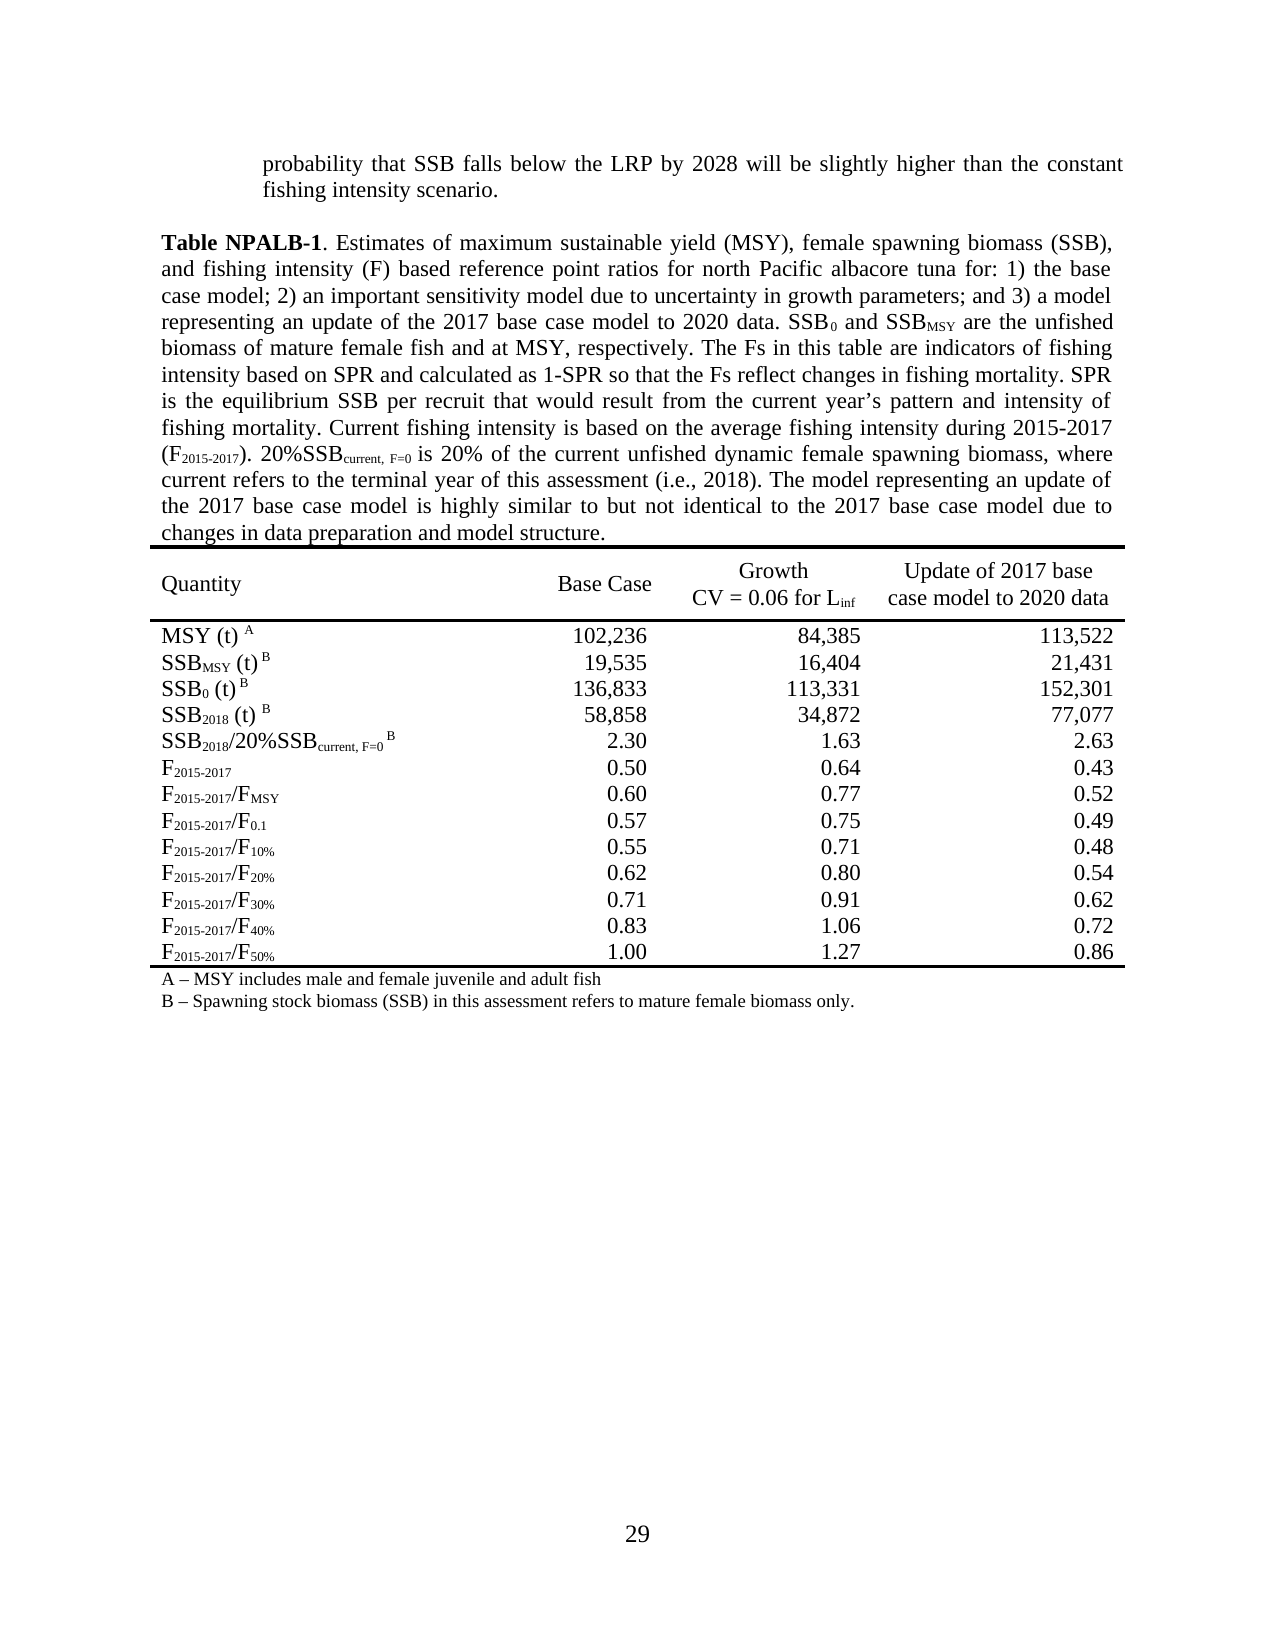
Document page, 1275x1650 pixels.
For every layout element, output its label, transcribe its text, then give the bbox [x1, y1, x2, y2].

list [225, 150, 1125, 203]
table_cell 113,331 [675, 675, 872, 701]
table_cell Update of 2017 base case model to 2020 data [872, 549, 1125, 619]
table_cell 0.64 [675, 754, 872, 780]
table_cell 1.27 [675, 939, 872, 965]
table_cell 136,833 [534, 675, 675, 701]
table_cell 0.77 [675, 780, 872, 807]
table_cell 0.60 [534, 780, 675, 807]
table_cell 19,535 [534, 649, 675, 675]
table_cell F2015-2017/F50% [150, 939, 534, 965]
table_cell F2015-2017/F30% [150, 886, 534, 912]
table_cell 77,077 [872, 701, 1125, 728]
table_cell 0.91 [675, 886, 872, 912]
table_cell 0.72 [872, 912, 1125, 938]
table_cell 1.63 [675, 728, 872, 754]
table_cell 1.06 [675, 912, 872, 938]
table_cell 0.62 [534, 859, 675, 886]
table_cell MSY (t) A [150, 622, 534, 648]
table_cell 84,385 [675, 622, 872, 648]
table_cell Growth CV = 0.06 for Linf [675, 549, 872, 619]
table_cell 113,522 [872, 622, 1125, 648]
table_cell F2015-2017/F0.1 [150, 807, 534, 833]
table_cell 2.30 [534, 728, 675, 754]
table_cell 0.71 [675, 833, 872, 859]
table_cell 0.48 [872, 833, 1125, 859]
table_cell 0.52 [872, 780, 1125, 807]
table_cell 2.63 [872, 728, 1125, 754]
table_cell 21,431 [872, 649, 1125, 675]
table_cell 16,404 [675, 649, 872, 675]
table_cell 1.00 [534, 939, 675, 965]
table_cell 0.80 [675, 859, 872, 886]
table_cell 102,236 [534, 622, 675, 648]
table_cell 0.55 [534, 833, 675, 859]
table_cell 0.71 [534, 886, 675, 912]
table_cell 0.43 [872, 754, 1125, 780]
table_cell 152,301 [872, 675, 1125, 701]
table_cell SSB0 (t) B [150, 675, 534, 701]
table_cell 0.50 [534, 754, 675, 780]
table_cell Base Case [534, 549, 675, 619]
table_cell F2015-2017 [150, 754, 534, 780]
table_cell F2015-2017/F20% [150, 859, 534, 886]
table_cell SSB2018 (t) B [150, 701, 534, 728]
table_cell F2015-2017/F40% [150, 912, 534, 938]
table_cell 0.75 [675, 807, 872, 833]
table_cell A – MSY includes male and female juvenile and adult fish B – Spawning stock biomass (SSB) in this assessment refers to mature female biomass only. [150, 968, 1125, 1011]
table_cell SSBMSY (t) B [150, 649, 534, 675]
table_cell 58,858 [534, 701, 675, 728]
table_cell Quantity [150, 549, 534, 619]
table_cell 34,872 [675, 701, 872, 728]
table_cell 0.49 [872, 807, 1125, 833]
table_cell 0.86 [872, 939, 1125, 965]
table_cell F2015-2017/F10% [150, 833, 534, 859]
table_cell 0.62 [872, 886, 1125, 912]
table_cell 0.83 [534, 912, 675, 938]
table_header Table NPALB-1. Estimates of maximum sustainable yield (MSY), female spawning biomass (SSB), and fishing intensity (F) based reference point ratios for north Pacific albacore tuna for: 1) the base case model; 2) an important sensitivity model due to uncertainty in growth parameters; and 3) a model representing an update of the 2017 base case model to 2020 data. SSB0 and SSBMSY are the unfished biomass of mature female fish and at MSY, respectively. The Fs in this table are indicators of fishing intensity based on SPR and calculated as 1-SPR so that the Fs reflect changes in fishing mortality. SPR is the equilibrium SSB per recruit that would result from the current year’s pattern and intensity of fishing mortality. Current fishing intensity is based on the average fishing intensity during 2015-2017 (F2015-2017). 20%SSBcurrent, F=0 is 20% of the current unfished dynamic female spawning biomass, where current refers to the terminal year of this assessment (i.e., 2018). The model representing an update of the 2017 base case model is highly similar to but not identical to the 2017 base case model due to changes in data preparation and model structure. [150, 229, 1125, 545]
table_cell SSB2018/20%SSBcurrent, F=0 B [150, 728, 534, 754]
table_cell F2015-2017/FMSY [150, 780, 534, 807]
table_cell 0.57 [534, 807, 675, 833]
table_cell 0.54 [872, 859, 1125, 886]
